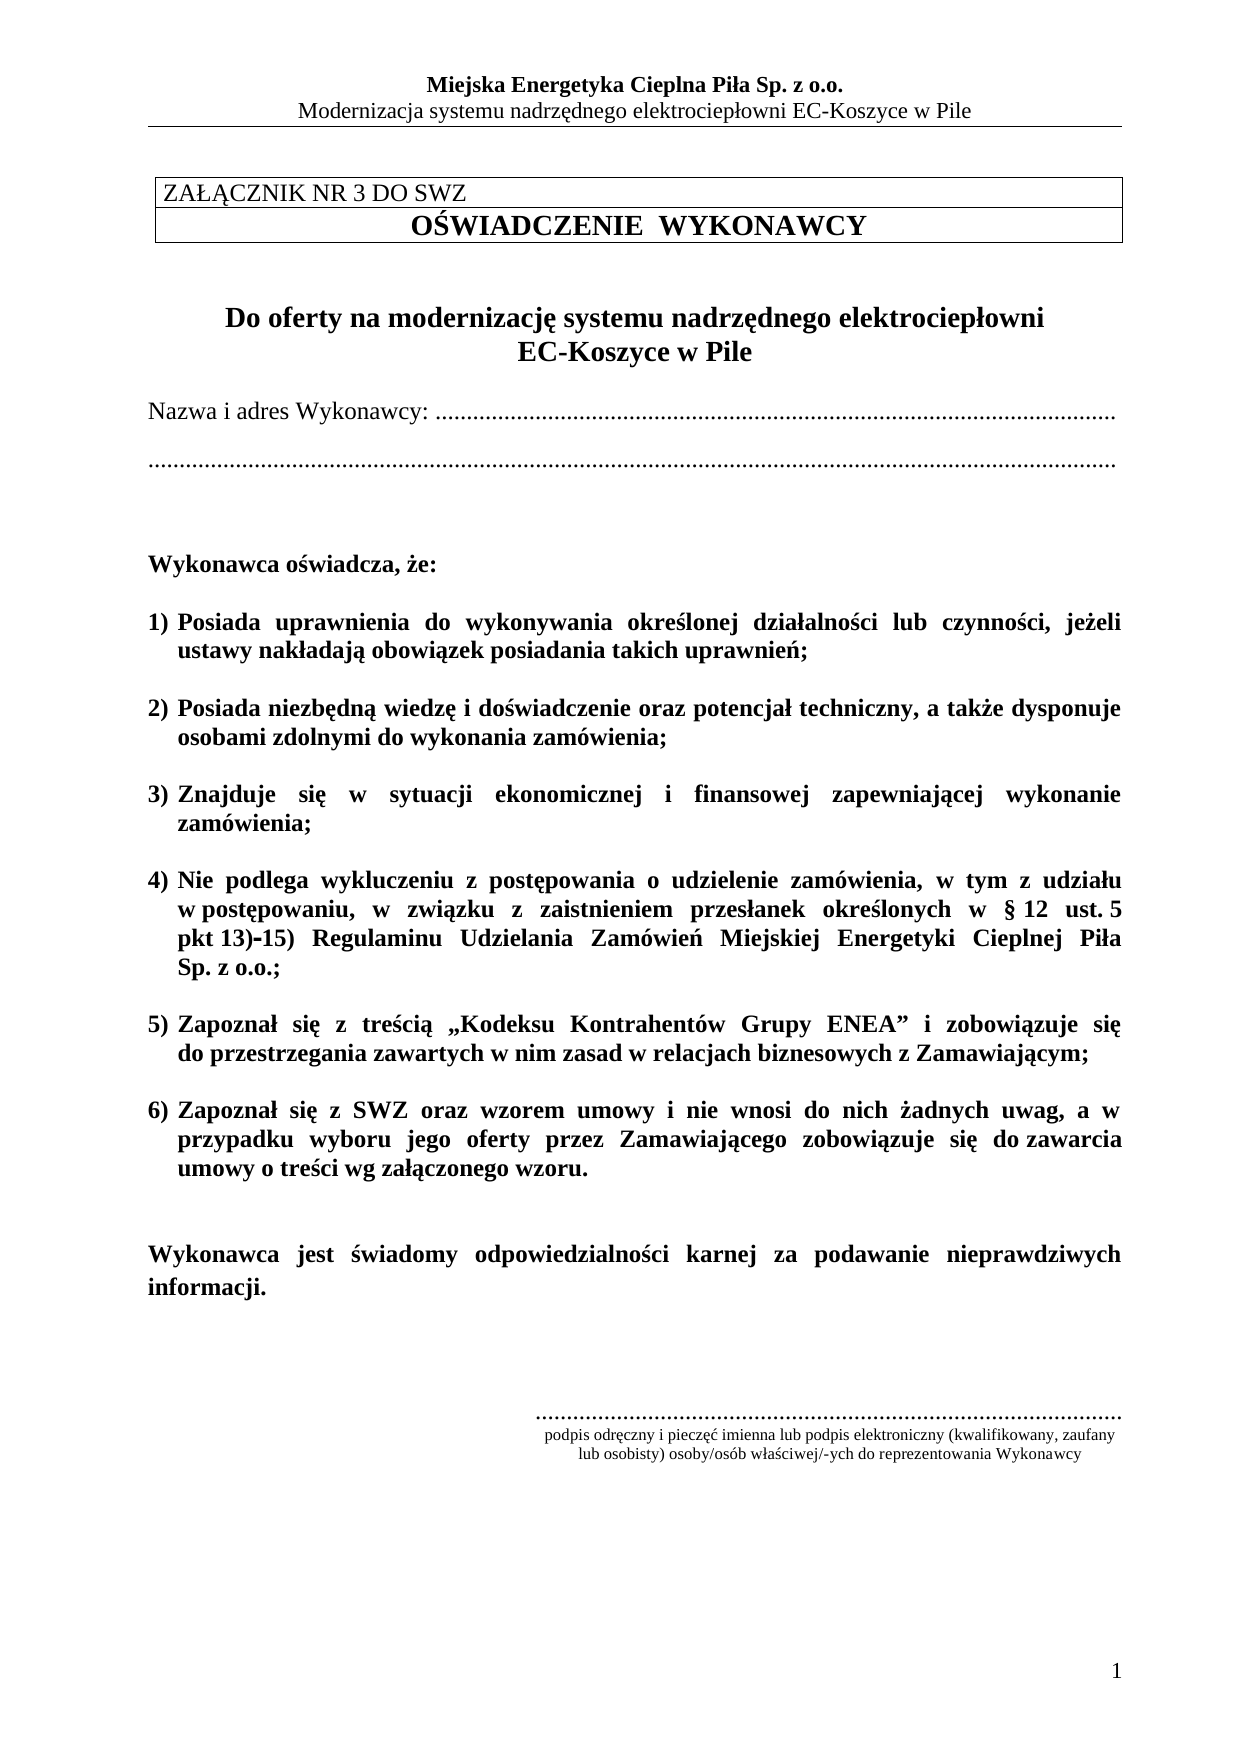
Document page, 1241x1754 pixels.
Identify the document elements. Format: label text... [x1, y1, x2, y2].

list Znajduje się w sytuacji ekonomicznej i finansowej zapewniającej wykonanie zamówienia; [148, 779, 1122, 837]
text ........................................................................................................................................................... [148, 444, 1122, 473]
list Nie podlega wykluczeniu z postępowania o udzielenie zamówienia, w tym z udziału w postępowaniu, w związku z zaistnieniem przesłanek określonych w § 12 ust. 5 pkt 13)15) Regulaminu Udzielania Zamówień Miejskiej Energetyki Cieplnej Piła Sp. z o.o.; [148, 866, 1122, 981]
table_header ZAŁĄCZNIK NR 3 DO SWZ [156, 178, 1122, 207]
text EC-Koszyce w Pile [148, 334, 1122, 367]
list Posiada niezbędną wiedzę i doświadczenie oraz potencjał techniczny, a także dysponuje osobami zdolnymi do wykonania zamówienia; [148, 693, 1122, 751]
text Wykonawca oświadcza, że: [148, 549, 1122, 578]
text .............................................................................................. [148, 1396, 1122, 1424]
table_cell OŚWIADCZENIE WYKONAWCY [156, 208, 1122, 242]
text Wykonawca jest świadomy odpowiedzialności karnej za podawanie nieprawdziwych informacji. [148, 1239, 1122, 1301]
text Nazwa i adres Wykonawcy: ............................................................................................................. [148, 396, 1122, 425]
text lub osobisty) osoby/osób właściwej/-ych do reprezentowania Wykonawcy [537, 1444, 1122, 1463]
list Zapoznał się z treścią „Kodeksu Kontrahentów Grupy ENEA” i zobowiązuje się do przestrzegania zawartych w nim zasad w relacjach biznesowych z Zamawiającym; [148, 1009, 1122, 1067]
text podpis odręczny i pieczęć imienna lub podpis elektroniczny (kwalifikowany, zaufany [537, 1424, 1122, 1444]
list Posiada uprawnienia do wykonywania określonej działalności lub czynności, jeżeli ustawy nakładają obowiązek posiadania takich uprawnień; [148, 607, 1122, 664]
list Zapoznał się z SWZ oraz wzorem umowy i nie wnosi do nich żadnych uwag, a w przypadku wyboru jego oferty przez Zamawiającego zobowiązuje się do zawarcia umowy o treści wg załączonego wzoru. [148, 1096, 1122, 1182]
text Do oferty na modernizację systemu nadrzędnego elektrociepłowni [148, 300, 1122, 334]
